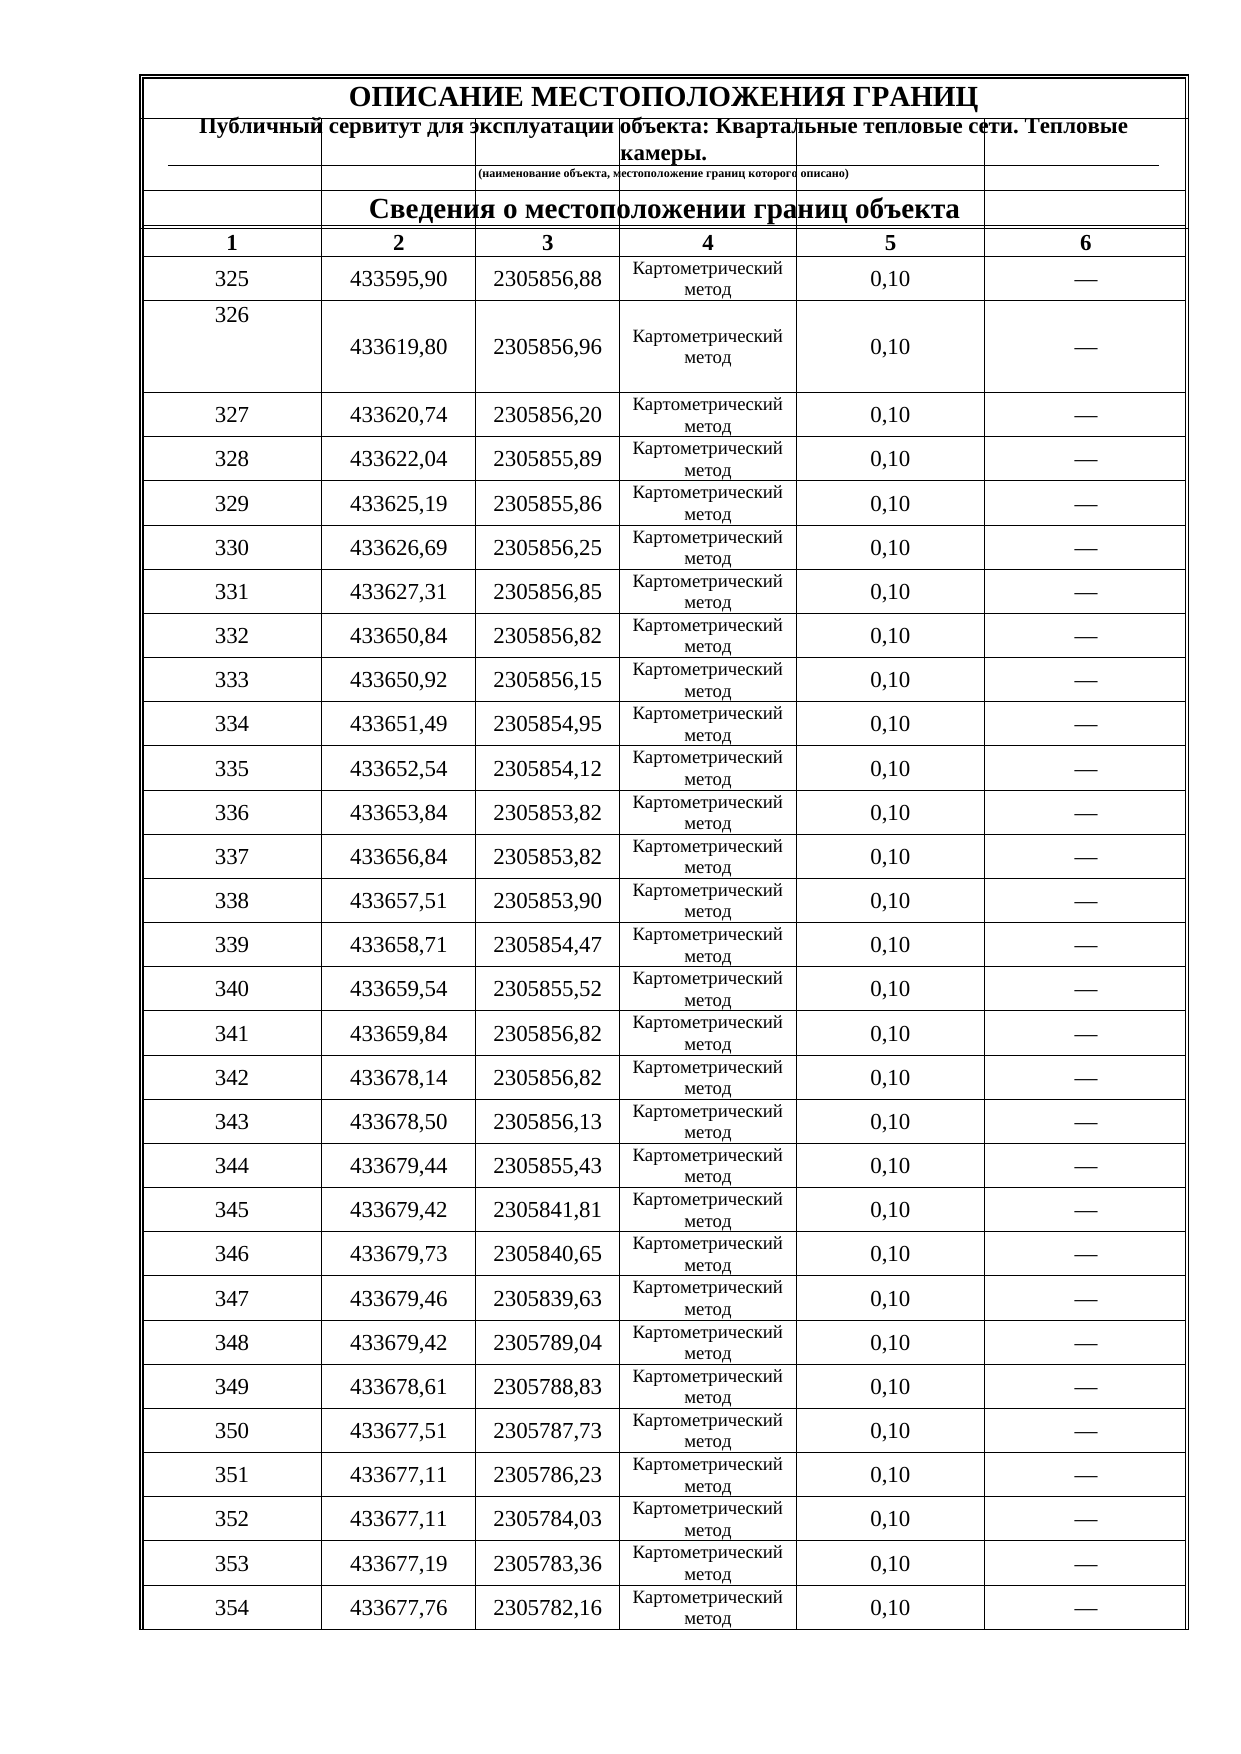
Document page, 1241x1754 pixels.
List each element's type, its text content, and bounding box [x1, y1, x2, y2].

table_header 6 [985, 119, 1185, 190]
table_cell 0,10 [797, 570, 984, 613]
table_cell 0,10 [797, 967, 984, 1010]
table_header 5 [797, 166, 984, 190]
table_cell 325 [144, 257, 321, 300]
table_cell 433652,54 [322, 746, 475, 789]
table_cell 0,10 [797, 1409, 984, 1452]
table_header 3 [476, 166, 619, 190]
table_cell 0,10 [797, 879, 984, 922]
table_cell 433677,51 [322, 1409, 475, 1452]
table_cell — [985, 1497, 1185, 1540]
table_cell 0,10 [797, 393, 984, 436]
table_cell Картометрический метод [620, 1409, 796, 1452]
table_cell — [985, 1100, 1185, 1143]
table_cell 328 [144, 437, 321, 480]
table_cell Картометрический метод [620, 835, 796, 878]
table_cell Картометрический метод [620, 481, 796, 524]
table_cell — [985, 967, 1185, 1010]
table_cell 2305854,95 [476, 702, 619, 745]
table_cell 332 [144, 614, 321, 657]
table_cell Картометрический метод [620, 702, 796, 745]
table_cell — [985, 257, 1185, 300]
table_cell 338 [144, 879, 321, 922]
table_cell 0,10 [797, 835, 984, 878]
table_cell Картометрический метод [620, 1188, 796, 1231]
table_cell 0,10 [797, 1011, 984, 1054]
table_cell — [985, 1541, 1185, 1584]
table_cell Картометрический метод [620, 1453, 796, 1496]
table_header 4 [620, 191, 796, 225]
table_cell 2305788,83 [476, 1365, 619, 1408]
table_header 2 [322, 191, 475, 225]
table_cell 433677,76 [322, 1586, 475, 1629]
table_header 4 [620, 166, 796, 190]
table_cell 0,10 [797, 257, 984, 300]
table_cell — [985, 702, 1185, 745]
table_cell 326 [144, 301, 321, 392]
table_cell 433653,84 [322, 791, 475, 834]
table_cell 2305853,82 [476, 835, 619, 878]
table_cell 433651,49 [322, 702, 475, 745]
table_cell 348 [144, 1321, 321, 1364]
table_cell 433678,14 [322, 1056, 475, 1099]
table_cell 2305855,52 [476, 967, 619, 1010]
table_cell 2305855,86 [476, 481, 619, 524]
table_cell 327 [144, 393, 321, 436]
table_cell 433650,92 [322, 658, 475, 701]
table_cell 2305784,03 [476, 1497, 619, 1540]
table_cell — [985, 301, 1185, 392]
table_cell 2305856,82 [476, 1056, 619, 1099]
table_header 3 [476, 119, 619, 165]
table_cell — [985, 791, 1185, 834]
table_cell Картометрический метод [620, 570, 796, 613]
table_cell 0,10 [797, 791, 984, 834]
table_header 4 [620, 229, 796, 256]
table_header 1 [144, 229, 321, 256]
table_cell 433658,71 [322, 923, 475, 966]
table_cell 0,10 [797, 1453, 984, 1496]
table_cell 2305854,12 [476, 746, 619, 789]
table_cell 433679,46 [322, 1276, 475, 1319]
table_cell 433656,84 [322, 835, 475, 878]
table_cell 346 [144, 1232, 321, 1275]
table_cell 345 [144, 1188, 321, 1231]
table_cell 433679,42 [322, 1321, 475, 1364]
table_cell 0,10 [797, 1321, 984, 1364]
table_cell Картометрический метод [620, 1586, 796, 1629]
table_cell 0,10 [797, 702, 984, 745]
table_cell — [985, 746, 1185, 789]
table_cell 329 [144, 481, 321, 524]
table_header 2 [322, 119, 475, 165]
table_cell — [985, 1276, 1185, 1319]
table_cell 433595,90 [322, 257, 475, 300]
table_cell Картометрический метод [620, 923, 796, 966]
table_cell 334 [144, 702, 321, 745]
table_cell 340 [144, 967, 321, 1010]
table_cell 330 [144, 526, 321, 569]
table_cell 0,10 [797, 1232, 984, 1275]
table_cell 344 [144, 1144, 321, 1187]
table_cell 2305856,85 [476, 570, 619, 613]
table_cell 0,10 [797, 437, 984, 480]
table_cell 336 [144, 791, 321, 834]
table_cell — [985, 1365, 1185, 1408]
table_cell 2305853,82 [476, 791, 619, 834]
table_cell 0,10 [797, 301, 984, 392]
table_cell Картометрический метод [620, 1497, 796, 1540]
table_cell 0,10 [797, 1497, 984, 1540]
table_cell 0,10 [797, 1056, 984, 1099]
table_cell 0,10 [797, 923, 984, 966]
table_cell 2305786,23 [476, 1453, 619, 1496]
table_cell 0,10 [797, 1276, 984, 1319]
table_cell Картометрический метод [620, 1541, 796, 1584]
table_cell 433679,44 [322, 1144, 475, 1187]
table_header 2 [322, 166, 475, 190]
table_cell Картометрический метод [620, 301, 796, 392]
table_cell 0,10 [797, 1100, 984, 1143]
table_cell 433657,51 [322, 879, 475, 922]
table_cell 0,10 [797, 1586, 984, 1629]
table_cell — [985, 923, 1185, 966]
table_cell 347 [144, 1276, 321, 1319]
table_cell Картометрический метод [620, 437, 796, 480]
table_cell — [985, 1056, 1185, 1099]
table_cell 0,10 [797, 746, 984, 789]
table_cell 0,10 [797, 481, 984, 524]
table_cell — [985, 1321, 1185, 1364]
table_header 4 [620, 119, 796, 165]
table_cell Картометрический метод [620, 526, 796, 569]
table_cell 433625,19 [322, 481, 475, 524]
table_cell 354 [144, 1586, 321, 1629]
table_cell 2305856,82 [476, 1011, 619, 1054]
table_cell 343 [144, 1100, 321, 1143]
table_cell 0,10 [797, 1144, 984, 1187]
table_cell 339 [144, 923, 321, 966]
table_cell — [985, 1188, 1185, 1231]
table_cell — [985, 1011, 1185, 1054]
table_cell Картометрический метод [620, 1365, 796, 1408]
table_cell 433678,50 [322, 1100, 475, 1143]
table_cell — [985, 1409, 1185, 1452]
table_header 5 [797, 191, 984, 225]
table_cell 2305839,63 [476, 1276, 619, 1319]
table_cell 2305856,13 [476, 1100, 619, 1143]
table_cell 433627,31 [322, 570, 475, 613]
table_cell Картометрический метод [620, 1011, 796, 1054]
table_cell 2305856,20 [476, 393, 619, 436]
table_cell 2305841,81 [476, 1188, 619, 1231]
table_cell 433619,80 [322, 301, 475, 392]
table_cell 342 [144, 1056, 321, 1099]
table_cell 2305856,88 [476, 257, 619, 300]
table_header 6 [985, 191, 1185, 225]
table_cell 433650,84 [322, 614, 475, 657]
table_cell Картометрический метод [620, 879, 796, 922]
table_cell 433622,04 [322, 437, 475, 480]
table_cell — [985, 393, 1185, 436]
table_cell 433678,61 [322, 1365, 475, 1408]
table_cell Картометрический метод [620, 1232, 796, 1275]
table_cell 350 [144, 1409, 321, 1452]
table_cell 335 [144, 746, 321, 789]
table_cell 2305782,16 [476, 1586, 619, 1629]
table_cell 2305787,73 [476, 1409, 619, 1452]
table_cell — [985, 879, 1185, 922]
table_cell Картометрический метод [620, 257, 796, 300]
table_cell — [985, 1586, 1185, 1629]
table_cell 0,10 [797, 1541, 984, 1584]
table_cell 0,10 [797, 526, 984, 569]
table_cell — [985, 437, 1185, 480]
table_cell 2305856,25 [476, 526, 619, 569]
table_cell 433679,42 [322, 1188, 475, 1231]
table_cell 433679,73 [322, 1232, 475, 1275]
table_cell 433677,11 [322, 1453, 475, 1496]
table_cell 0,10 [797, 1188, 984, 1231]
table_cell 351 [144, 1453, 321, 1496]
table_cell 433626,69 [322, 526, 475, 569]
table_cell Картометрический метод [620, 746, 796, 789]
table_cell 2305855,43 [476, 1144, 619, 1187]
table_cell 2305783,36 [476, 1541, 619, 1584]
table_cell — [985, 1144, 1185, 1187]
table_header 3 [476, 191, 619, 225]
table_cell Картометрический метод [620, 614, 796, 657]
table_cell 337 [144, 835, 321, 878]
table_cell 433677,19 [322, 1541, 475, 1584]
table_cell — [985, 481, 1185, 524]
table_header 2 [322, 229, 475, 256]
table_cell 433677,11 [322, 1497, 475, 1540]
table_cell 2305840,65 [476, 1232, 619, 1275]
table_cell 0,10 [797, 1365, 984, 1408]
table_cell 2305789,04 [476, 1321, 619, 1364]
table_cell — [985, 1232, 1185, 1275]
table_cell 433659,84 [322, 1011, 475, 1054]
table_cell — [985, 835, 1185, 878]
table_cell 349 [144, 1365, 321, 1408]
table_cell Картометрический метод [620, 1321, 796, 1364]
table_header 1 [144, 191, 321, 225]
table_cell 331 [144, 570, 321, 613]
table_header 6 [985, 229, 1185, 256]
table_header 5 [797, 229, 984, 256]
table_cell 353 [144, 1541, 321, 1584]
table_cell 2305854,47 [476, 923, 619, 966]
table_cell 2305856,96 [476, 301, 619, 392]
table_cell — [985, 526, 1185, 569]
table_cell 333 [144, 658, 321, 701]
table_cell 2305856,82 [476, 614, 619, 657]
table_cell — [985, 570, 1185, 613]
table_header 5 [797, 119, 984, 165]
table_cell Картометрический метод [620, 658, 796, 701]
table_cell Картометрический метод [620, 967, 796, 1010]
table_cell Картометрический метод [620, 1056, 796, 1099]
table_cell 341 [144, 1011, 321, 1054]
table_header 3 [476, 229, 619, 256]
table_cell 433620,74 [322, 393, 475, 436]
table_header 1 [144, 119, 321, 190]
table_cell Картометрический метод [620, 1100, 796, 1143]
table_cell Картометрический метод [620, 393, 796, 436]
table_cell Картометрический метод [620, 1144, 796, 1187]
table_cell — [985, 658, 1185, 701]
table_cell 2305855,89 [476, 437, 619, 480]
table_cell 352 [144, 1497, 321, 1540]
table_cell 0,10 [797, 658, 984, 701]
table_cell 2305853,90 [476, 879, 619, 922]
table_cell Картометрический метод [620, 1276, 796, 1319]
table_cell 0,10 [797, 614, 984, 657]
table_cell — [985, 1453, 1185, 1496]
table_cell Картометрический метод [620, 791, 796, 834]
table_cell 433659,54 [322, 967, 475, 1010]
table_cell 2305856,15 [476, 658, 619, 701]
table_cell — [985, 614, 1185, 657]
